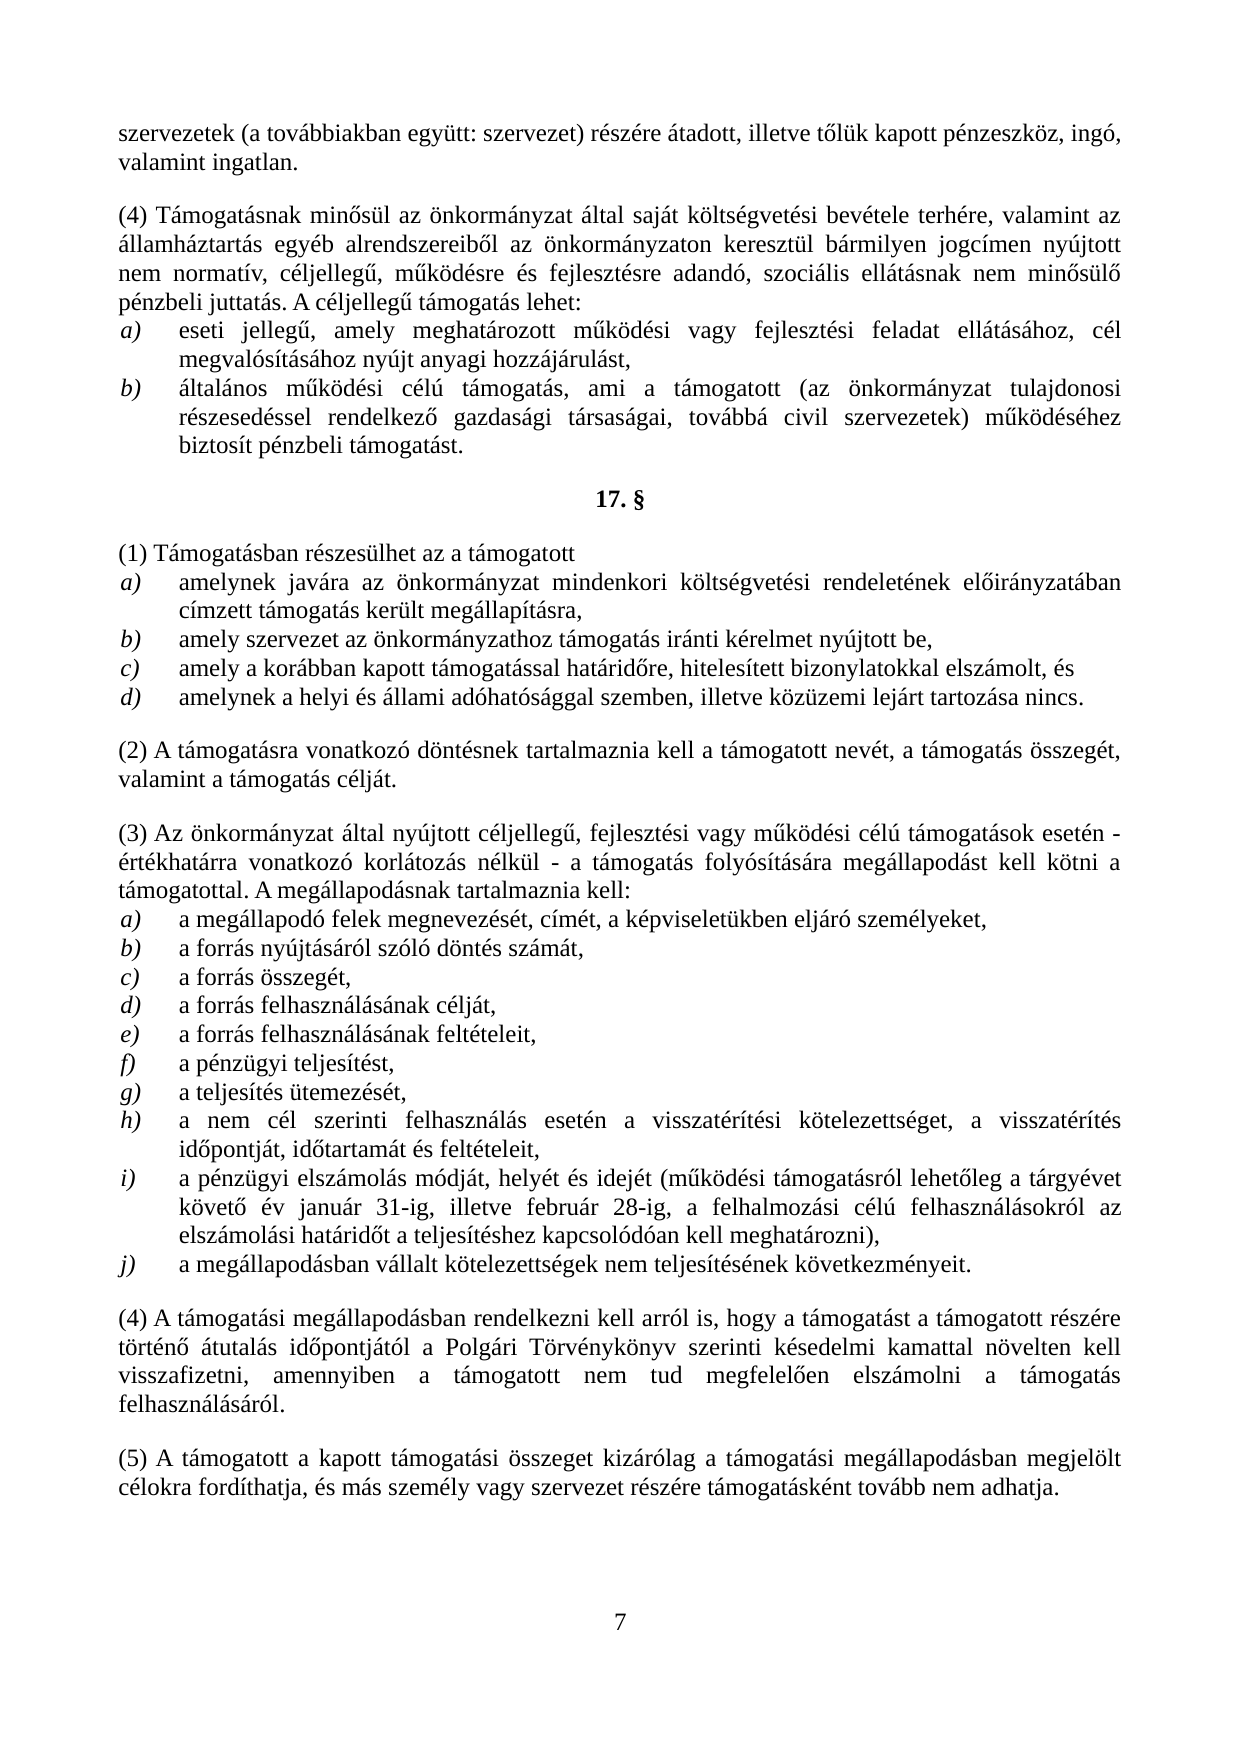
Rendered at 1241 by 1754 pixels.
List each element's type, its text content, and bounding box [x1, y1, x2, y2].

text (4) A támogatási megállapodásban rendelkezni kell arról is, hogy a támogatást a támogatott részére történő átutalás időpontjától a Polgári Törvénykönyv szerinti késedelmi kamattal növelten kell visszafizetni, amennyiben a támogatott nem tud megfelelően elszámolni a támogatás felhasználásáról. [118, 1303, 1122, 1418]
text h) a nem cél szerinti felhasználás esetén a visszatérítési kötelezettséget, a visszatérítés időpontját, időtartamát és feltételeit, [120, 1106, 1122, 1163]
text (5) A támogatott a kapott támogatási összeget kizárólag a támogatási megállapodásban megjelölt célokra fordíthatja, és más személy vagy szervezet részére támogatásként tovább nem adhatja. [118, 1443, 1122, 1501]
text f) a pénzügyi teljesítést, [120, 1048, 1122, 1077]
text j) a megállapodásban vállalt kötelezettségek nem teljesítésének következményeit. [120, 1249, 1122, 1278]
text c) a forrás összegét, [120, 962, 1122, 991]
text b) általános működési célú támogatás, ami a támogatott (az önkormányzat tulajdonosi részesedéssel rendelkező gazdasági társaságai, továbbá civil szervezetek) működéséhez biztosít pénzbeli támogatást. [120, 373, 1122, 459]
text a) amelynek javára az önkormányzat mindenkori költségvetési rendeletének előirányzatában címzett támogatás került megállapításra, [120, 567, 1122, 624]
text a) a megállapodó felek megnevezését, címét, a képviseletükben eljáró személyeket, [120, 904, 1122, 933]
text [118, 118, 1122, 176]
text 17. § [118, 484, 1122, 513]
text (3) Az önkormányzat által nyújtott céljellegű, fejlesztési vagy működési célú támogatások esetén - értékhatárra vonatkozó korlátozás nélkül - a támogatás folyósítására megállapodást kell kötni a támogatottal. A megállapodásnak tartalmaznia kell: [118, 818, 1122, 904]
text (4) Támogatásnak minősül az önkormányzat által saját költségvetési bevétele terhére, valamint az államháztartás egyéb alrendszereiből az önkormányzaton keresztül bármilyen jogcímen nyújtott nem normatív, céljellegű, működésre és fejlesztésre adandó, szociális ellátásnak nem minősülő pénzbeli juttatás. A céljellegű támogatás lehet: [118, 201, 1122, 316]
text d) a forrás felhasználásának célját, [120, 991, 1122, 1019]
text (2) A támogatásra vonatkozó döntésnek tartalmaznia kell a támogatott nevét, a támogatás összegét, valamint a támogatás célját. [118, 736, 1122, 793]
text i) a pénzügyi elszámolás módját, helyét és idejét (működési támogatásról lehetőleg a tárgyévet követő év január 31-ig, illetve február 28-ig, a felhalmozási célú felhasználásokról az elszámolási határidőt a teljesítéshez kapcsolódóan kell meghatározni), [120, 1163, 1122, 1249]
text a) eseti jellegű, amely meghatározott működési vagy fejlesztési feladat ellátásához, cél megvalósításához nyújt anyagi hozzájárulást, [120, 316, 1122, 373]
text g) a teljesítés ütemezését, [120, 1077, 1122, 1106]
text b) a forrás nyújtásáról szóló döntés számát, [120, 933, 1122, 962]
text b) amely szervezet az önkormányzathoz támogatás iránti kérelmet nyújtott be, [120, 624, 1122, 653]
text (1) Támogatásban részesülhet az a támogatott [118, 538, 1122, 567]
text d) amelynek a helyi és állami adóhatósággal szemben, illetve közüzemi lejárt tartozása nincs. [120, 682, 1122, 711]
text e) a forrás felhasználásának feltételeit, [120, 1019, 1122, 1048]
text c) amely a korábban kapott támogatással határidőre, hitelesített bizonylatokkal elszámolt, és [120, 653, 1122, 682]
